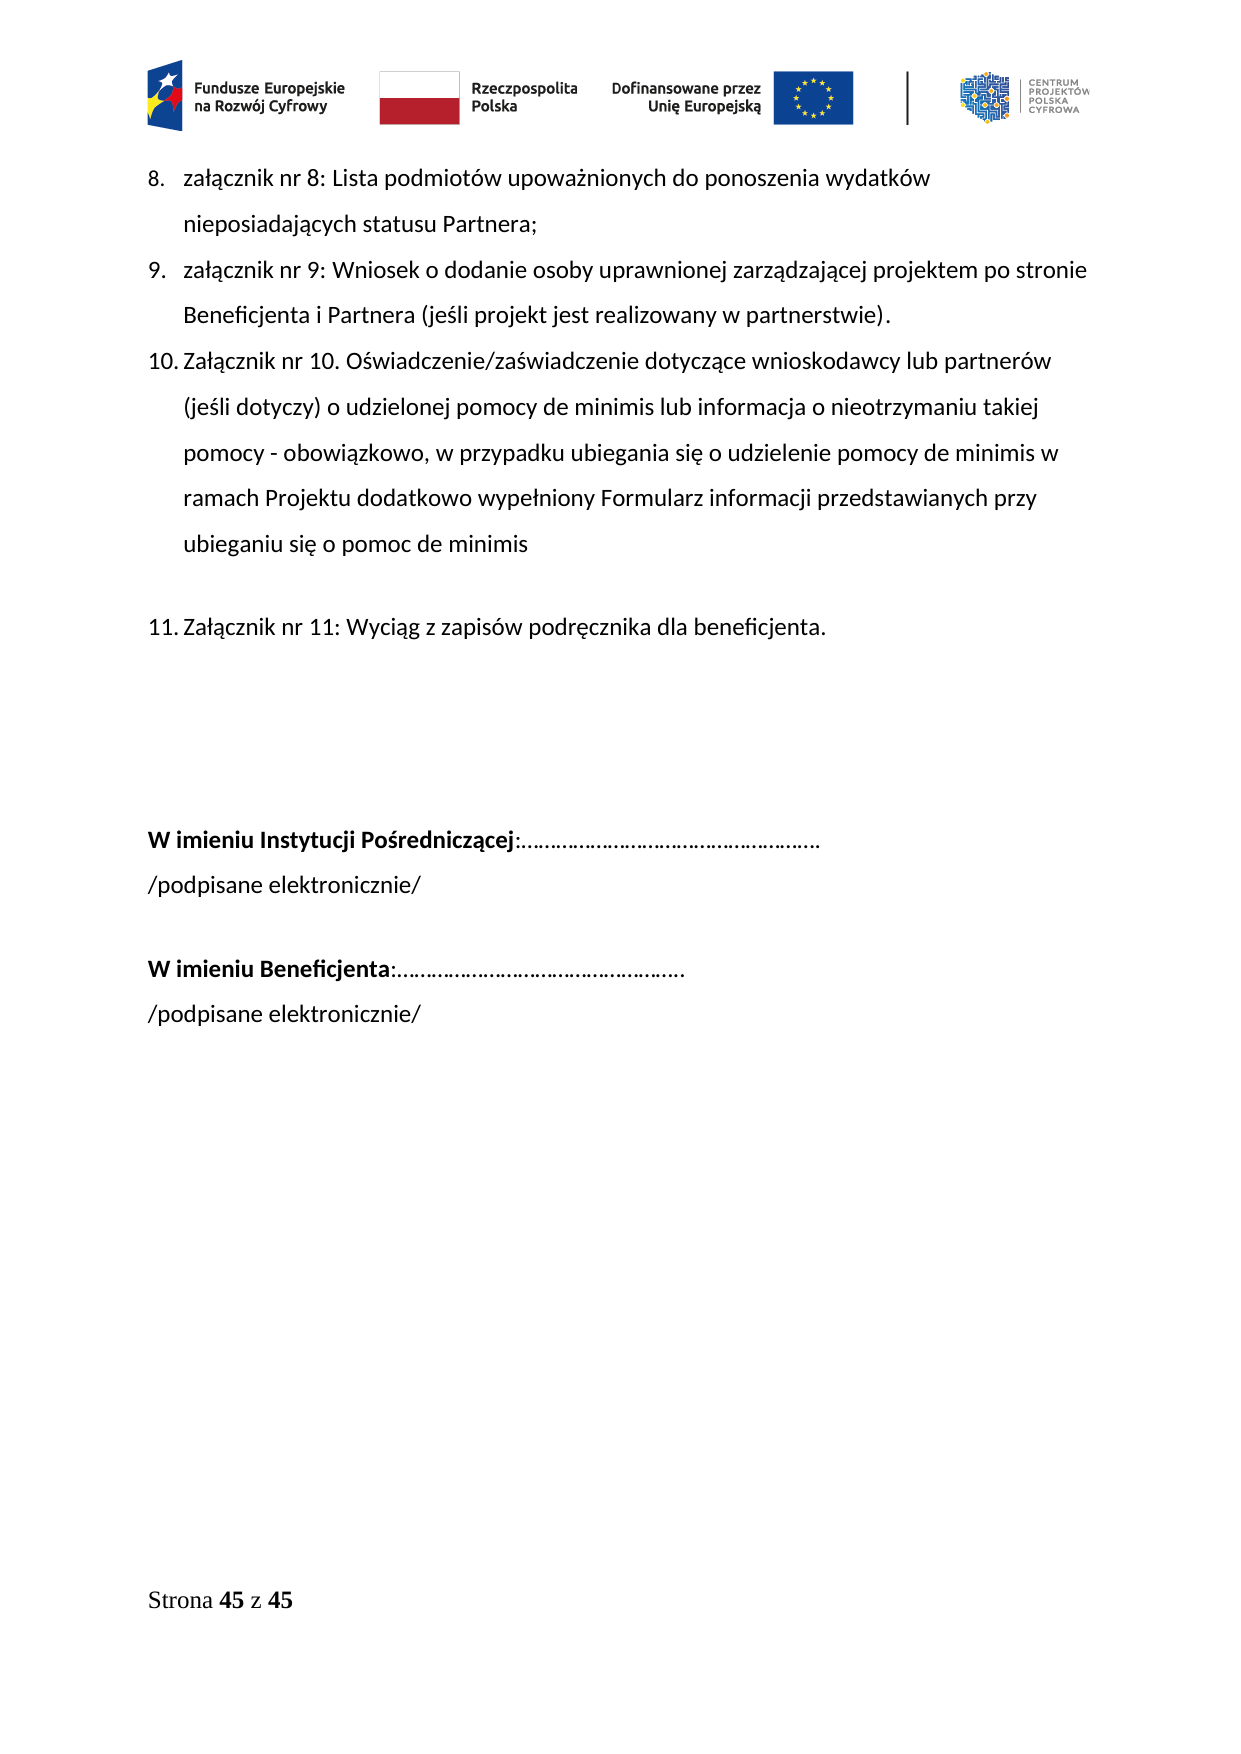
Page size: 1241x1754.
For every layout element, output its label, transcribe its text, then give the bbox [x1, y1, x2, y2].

list załącznik nr 8: Lista podmiotów upoważnionych do ponoszenia wydatków nieposiadających statusu Partnera; [148, 162, 1093, 239]
list załącznik nr 9: Wniosek o dodanie osoby uprawnionej zarządzającej projektem po stronie Beneficjenta i Partnera (jeśli projekt jest realizowany w partnerstwie). [148, 254, 1093, 330]
picture [147, 60, 1090, 131]
list Załącznik nr 11: Wyciąg z zapisów podręcznika dla beneficjenta. [148, 612, 1093, 642]
text W imieniu Beneficjenta:………………………………………….. /podpisane elektronicznie/ [148, 953, 1093, 1029]
text W imieniu Instytucji Pośredniczącej:……………………………………………. /podpisane elektronicznie/ [148, 824, 1093, 900]
list Załącznik nr 10. Oświadczenie/zaświadczenie dotyczące wnioskodawcy lub partnerów (jeśli dotyczy) o udzielonej pomocy de minimis lub informacja o nieotrzymaniu takiej pomocy - obowiązkowo, w przypadku ubiegania się o udzielenie pomocy de minimis w ramach Projektu dodatkowo wypełniony Formularz informacji przedstawianych przy ubieganiu się o pomoc de minimis [148, 345, 1093, 559]
